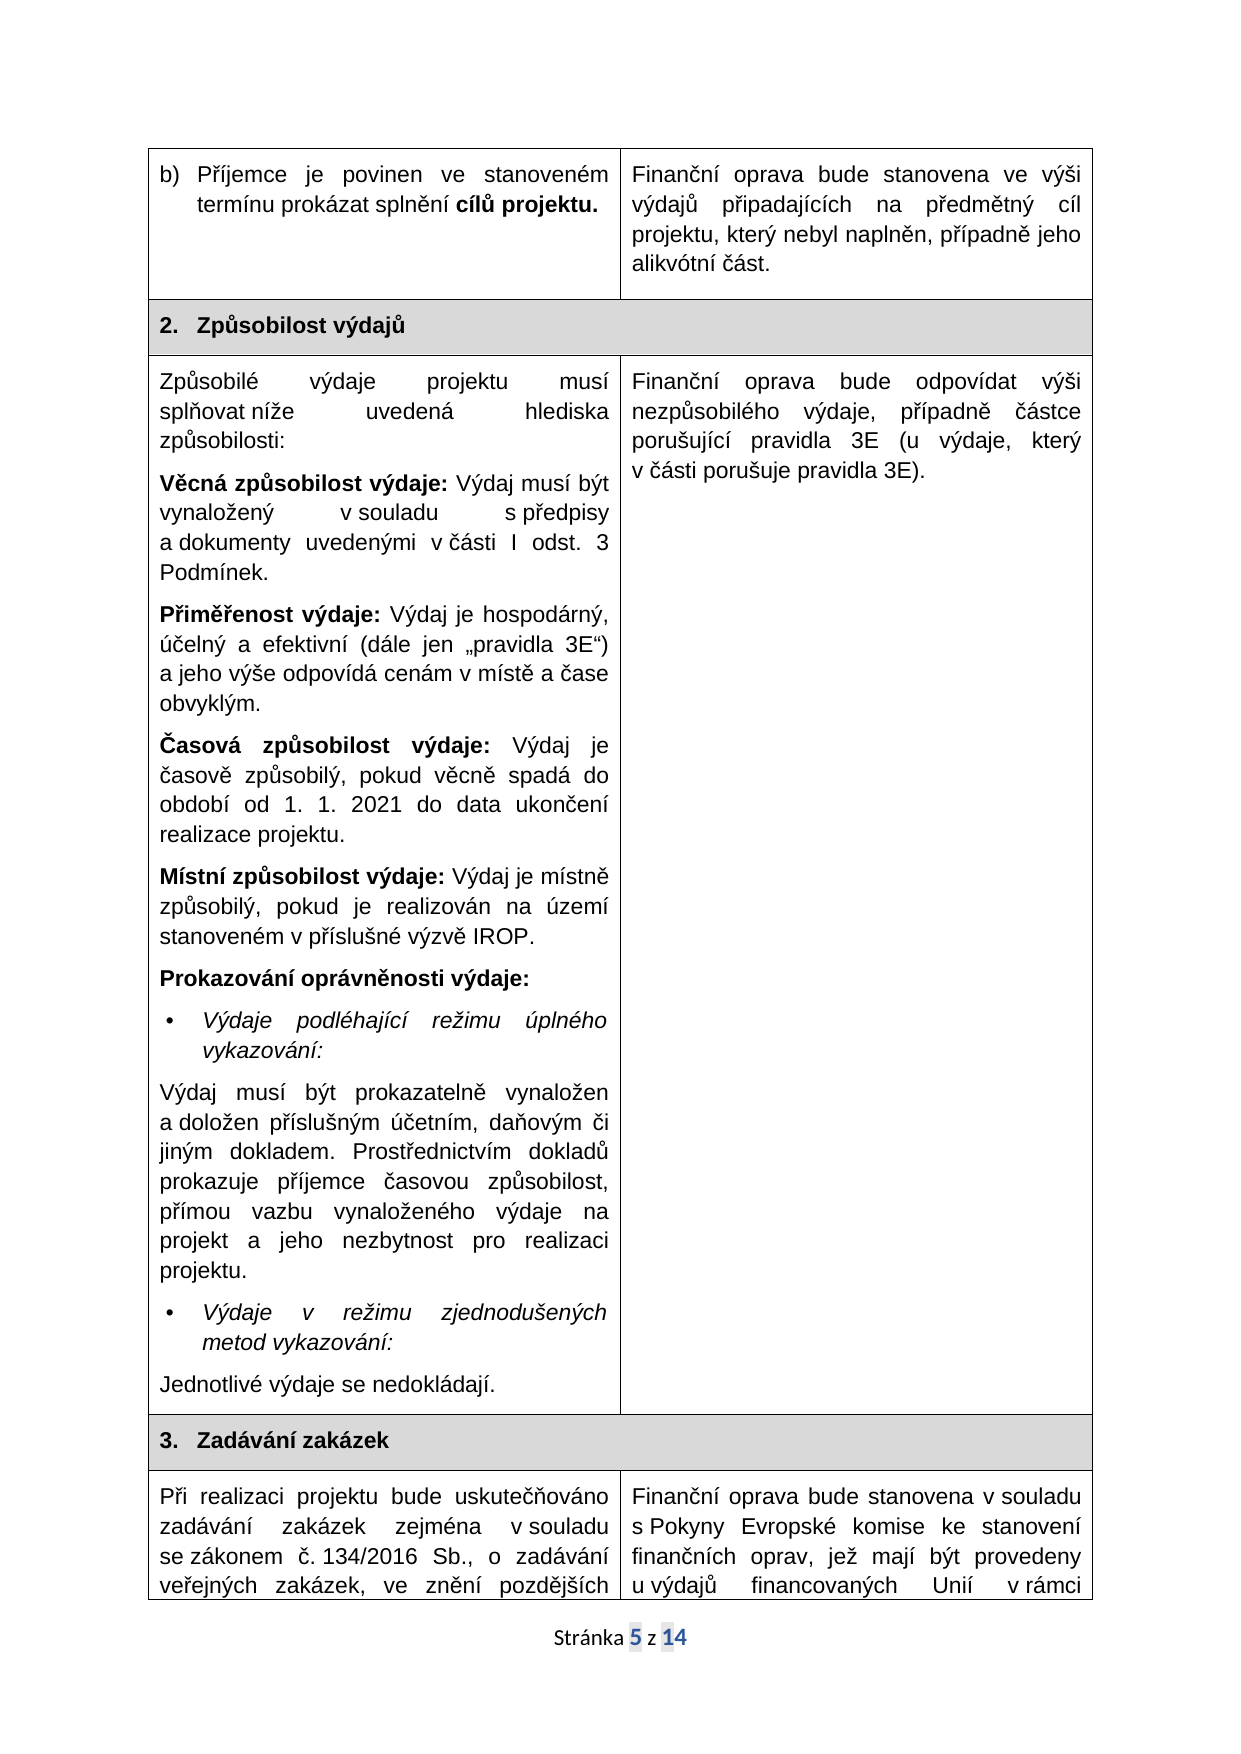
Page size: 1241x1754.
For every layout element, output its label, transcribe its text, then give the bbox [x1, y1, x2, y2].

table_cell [621, 1471, 1092, 1599]
table_cell Způsobilost výdajů [149, 300, 1092, 354]
table_cell Zadávání zakázek [149, 1415, 1092, 1470]
table_cell Finanční oprava bude odpovídat výši nezpůsobilého výdaje, případně částce porušující pravidla 3E (u výdaje, který v části porušuje pravidla 3E). [621, 356, 1092, 1414]
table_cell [149, 1471, 620, 1599]
table_cell Finanční oprava bude stanovena ve výši výdajů připadajících na předmětný cíl projektu, který nebyl naplněn, případně jeho alikvótní část. [621, 149, 1092, 298]
table_cell Způsobilé výdaje projektu musí splňovat níže uvedená hlediska způsobilosti: Věcná způsobilost výdaje: Výdaj musí být vynaložený v souladu s předpisy a dokumenty uvedenými v části I odst. 3 Podmínek. Přiměřenost výdaje: Výdaj je hospodárný, účelný a efektivní (dále jen „pravidla 3E“) a jeho výše odpovídá cenám v místě a čase obvyklým. Časová způsobilost výdaje: Výdaj je časově způsobilý, pokud věcně spadá do období od 1. 1. 2021 do data ukončení realizace projektu. Místní způsobilost výdaje: Výdaj je místně způsobilý, pokud je realizován na území stanoveném v příslušné výzvě IROP. Prokazování oprávněnosti výdaje: Výdaje podléhající režimu úplného vykazování: Výdaj musí být prokazatelně vynaložen a doložen příslušným účetním, daňovým či jiným dokladem. Prostřednictvím dokladů prokazuje příjemce časovou způsobilost, přímou vazbu vynaloženého výdaje na projekt a jeho nezbytnost pro realizaci projektu. Výdaje v režimu zjednodušených metod vykazování: Jednotlivé výdaje se nedokládají. [149, 356, 620, 1414]
table_cell Příjemce je povinen ve stanoveném termínu prokázat splnění cílů projektu. [149, 149, 620, 298]
